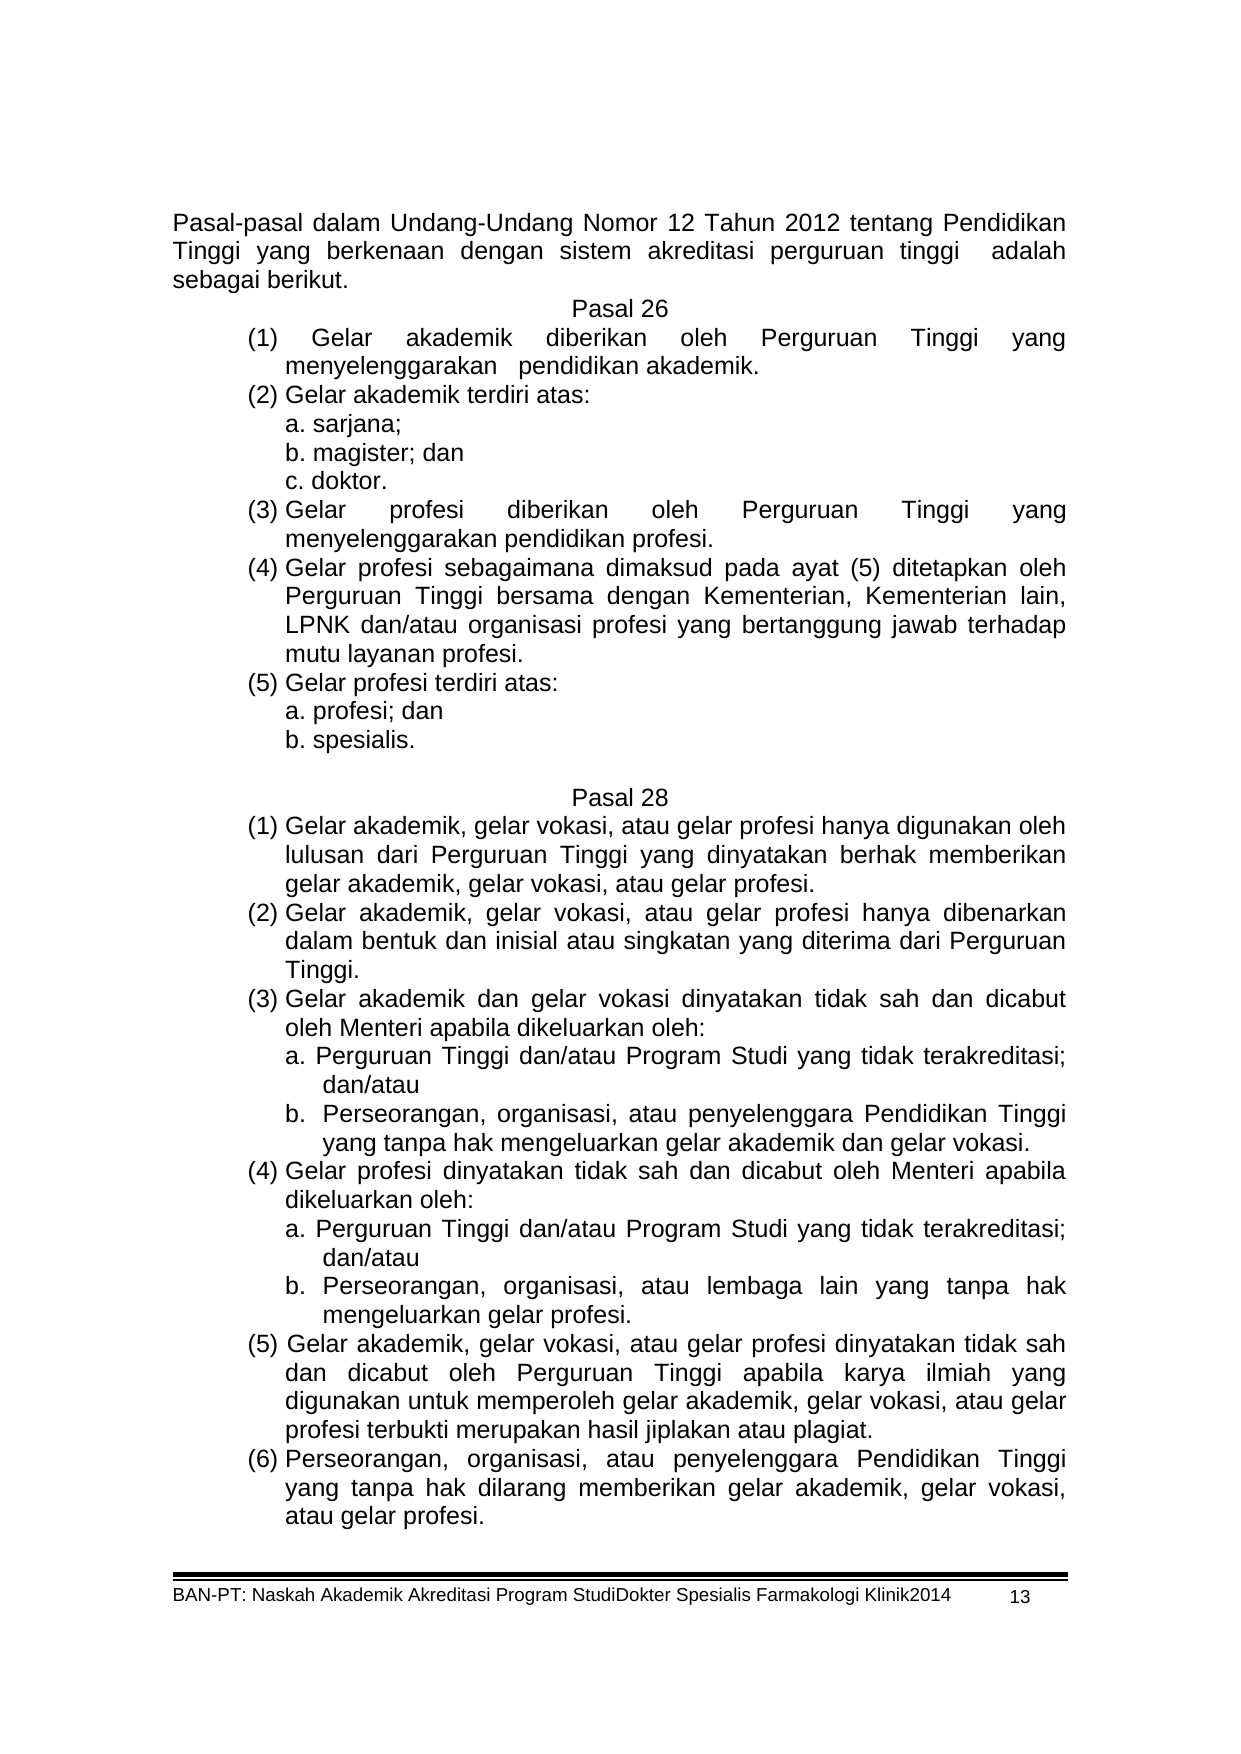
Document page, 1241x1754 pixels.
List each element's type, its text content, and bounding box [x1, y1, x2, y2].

text (1) Gelar akademik, gelar vokasi, atau gelar profesi hanya digunakan oleh lulusan dari Perguruan Tinggi yang dinyatakan berhak memberikan gelar akademik, gelar vokasi, atau gelar profesi. [247, 811, 1068, 897]
text (1) Gelar akademik diberikan oleh Perguruan Tinggi yang menyelenggarakan pendidikan akademik. [247, 322, 1068, 380]
text (2) Gelar akademik, gelar vokasi, atau gelar profesi hanya dibenarkan dalam bentuk dan inisial atau singkatan yang diterima dari Perguruan Tinggi. [247, 897, 1068, 984]
text Pasal 28 [172, 782, 1068, 811]
text b. spesialis. [210, 725, 1068, 754]
text (4) Gelar profesi dinyatakan tidak sah dan dicabut oleh Menteri apabila dikeluarkan oleh: [247, 1156, 1068, 1214]
text (3) Gelar profesi diberikan oleh Perguruan Tinggi yang menyelenggarakan pendidikan profesi. [247, 495, 1068, 552]
text (5) Gelar profesi terdiri atas: [247, 667, 1068, 696]
text c. doktor. [210, 466, 1068, 495]
text (4) Gelar profesi sebagaimana dimaksud pada ayat (5) ditetapkan oleh Perguruan Tinggi bersama dengan Kementerian, Kementerian lain, LPNK dan/atau organisasi profesi yang bertanggung jawab terhadap mutu layanan profesi. [247, 552, 1068, 667]
text (6) Perseorangan, organisasi, atau penyelenggara Pendidikan Tinggi yang tanpa hak dilarang memberikan gelar akademik, gelar vokasi, atau gelar profesi. [247, 1444, 1068, 1530]
text Pasal 26 [172, 294, 1068, 322]
text a. Perguruan Tinggi dan/atau Program Studi yang tidak terakreditasi; dan/atau [285, 1214, 1068, 1271]
text (5) Gelar akademik, gelar vokasi, atau gelar profesi dinyatakan tidak sah dan dicabut oleh Perguruan Tinggi apabila karya ilmiah yang digunakan untuk memperoleh gelar akademik, gelar vokasi, atau gelar profesi terbukti merupakan hasil jiplakan atau plagiat. [247, 1329, 1068, 1444]
text a. profesi; dan [210, 696, 1068, 725]
text a. sarjana; [210, 409, 1068, 437]
text b. Perseorangan, organisasi, atau lembaga lain yang tanpa hak mengeluarkan gelar profesi. [285, 1271, 1068, 1329]
text Pasal-pasal dalam Undang-Undang Nomor 12 Tahun 2012 tentang Pendidikan Tinggi yang berkenaan dengan sistem akreditasi perguruan tinggi adalah sebagai berikut. [172, 207, 1068, 294]
text a. Perguruan Tinggi dan/atau Program Studi yang tidak terakreditasi; dan/atau [285, 1041, 1068, 1099]
text (3) Gelar akademik dan gelar vokasi dinyatakan tidak sah dan dicabut oleh Menteri apabila dikeluarkan oleh: [247, 984, 1068, 1041]
text (2) Gelar akademik terdiri atas: [247, 380, 1068, 409]
text b. magister; dan [210, 437, 1068, 466]
text b. Perseorangan, organisasi, atau penyelenggara Pendidikan Tinggi yang tanpa hak mengeluarkan gelar akademik dan gelar vokasi. [285, 1099, 1068, 1156]
